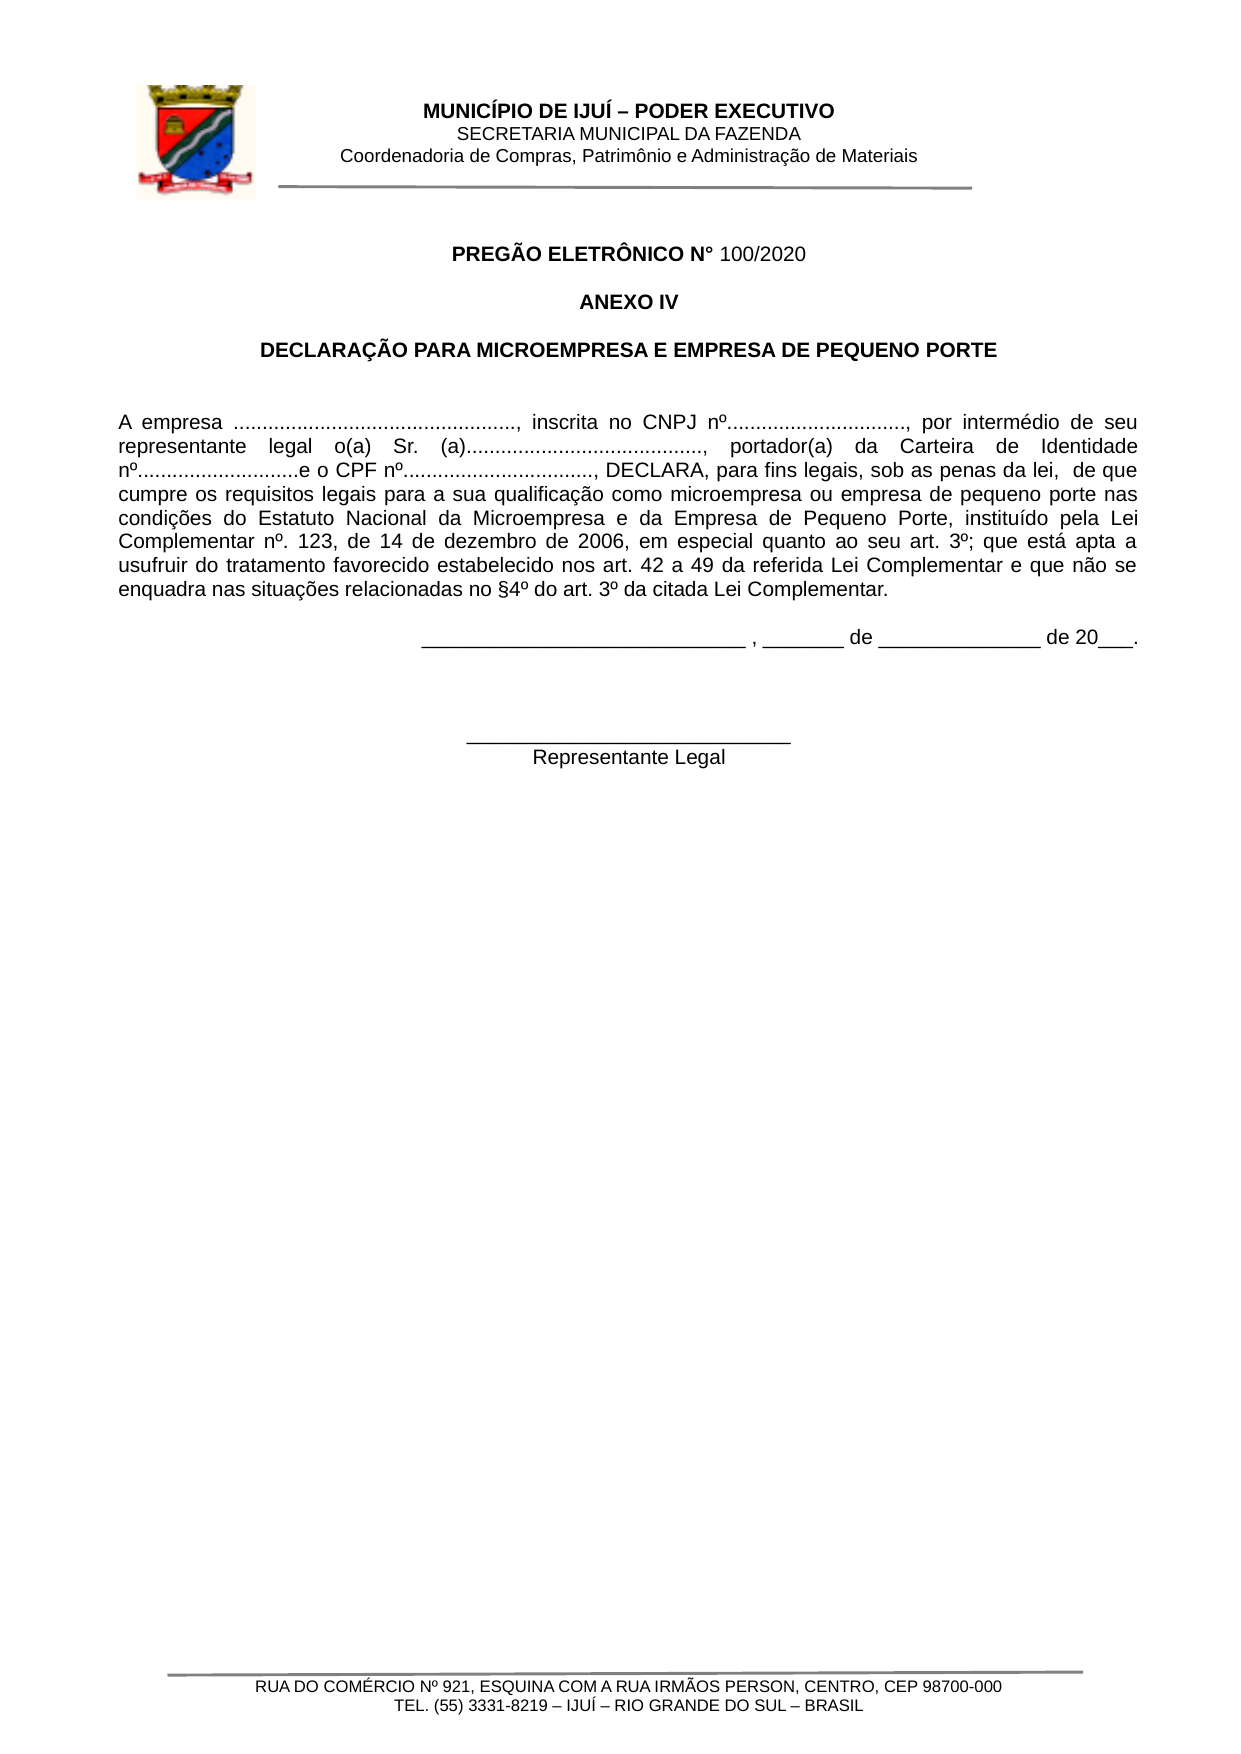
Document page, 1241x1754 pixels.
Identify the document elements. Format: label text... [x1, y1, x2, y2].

text A empresa ................................................., inscrita no CNPJ nº..............................., por intermédio de seu representante legal o(a) Sr. (a)........................................., portador(a) da Carteira de Identidade nº............................e o CPF nº................................., DECLARA, para fins legais, sob as penas da lei, de que cumpre os requisitos legais para a sua qualificação como microempresa ou empresa de pequeno porte nas condições do Estatuto Nacional da Microempresa e da Empresa de Pequeno Porte, instituído pela Lei Complementar nº. 123, de 14 de dezembro de 2006, em especial quanto ao seu art. 3º; que está apta a usufruir do tratamento favorecido estabelecido nos art. 42 a 49 da referida Lei Complementar e que não se enquadra nas situações relacionadas no §4º do art. 3º da citada Lei Complementar. [118, 409, 1139, 601]
text ____________________________ [118, 721, 1139, 745]
text DECLARAÇÃO PARA MICROEMPRESA E EMPRESA DE PEQUENO PORTE [118, 338, 1139, 362]
text Representante Legal [118, 745, 1139, 769]
text PREGÃO ELETRÔNICO N° 100/2020 [118, 242, 1139, 266]
text ____________________________ , _______ de ______________ de 20___. [118, 625, 1139, 649]
picture [135, 85, 256, 202]
text ANEXO IV [118, 290, 1139, 314]
